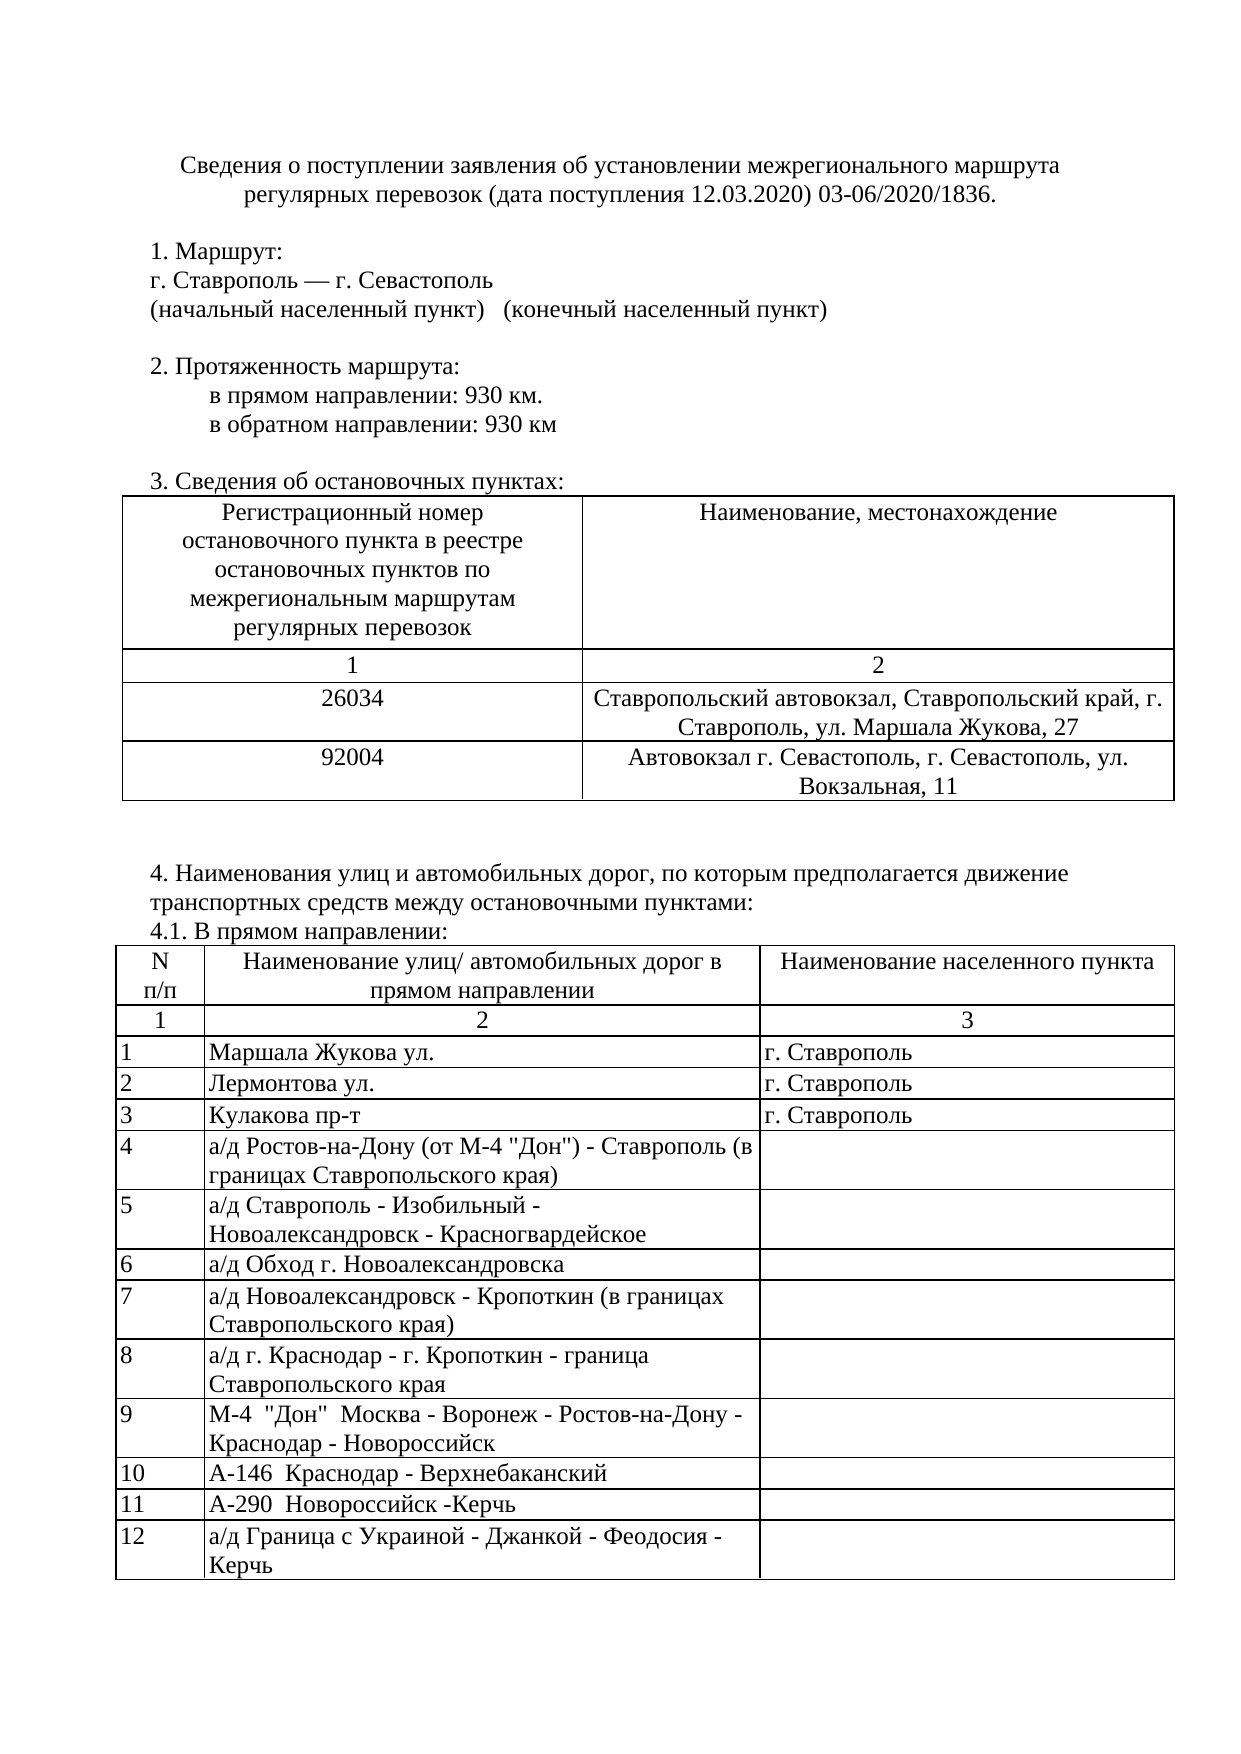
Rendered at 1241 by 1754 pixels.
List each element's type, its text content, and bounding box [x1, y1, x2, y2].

table_cell 1 [117, 1037, 204, 1067]
table_cell Автовокзал г. Севастополь, г. Севастополь, ул. Вокзальная, 11 [583, 742, 1173, 799]
table_cell 1 [117, 1006, 204, 1035]
table_cell А-290 Новороссийск -Керчь [205, 1490, 759, 1519]
table_cell а/д Граница с Украиной - Джанкой - Феодосия - Керчь [205, 1521, 759, 1578]
table_header Наименование населенного пункта [761, 946, 1174, 1004]
table_cell 9 [117, 1399, 204, 1456]
table_cell 1 [123, 650, 582, 681]
table_cell 10 [117, 1458, 204, 1488]
table_cell 8 [117, 1340, 204, 1397]
table_cell 6 [117, 1250, 204, 1279]
table_cell 2 [583, 650, 1173, 681]
table_cell 12 [117, 1521, 204, 1578]
table_cell г. Ставрополь [761, 1100, 1174, 1130]
table_cell а/д Ставрополь - Изобильный - Новоалександровск - Красногвардейское [205, 1190, 759, 1248]
table_cell 3 [117, 1100, 204, 1130]
table_cell 3 [761, 1006, 1174, 1035]
table_cell [761, 1250, 1174, 1279]
table_cell [761, 1458, 1174, 1488]
table_cell [761, 1340, 1174, 1397]
table_cell а/д Новоалександровск - Кропоткин (в границах Ставропольского края) [205, 1281, 759, 1338]
table_cell 2 [205, 1006, 759, 1035]
table_header Регистрационный номер остановочного пункта в реестре остановочных пунктов по межрегиональным маршрутам регулярных перевозок [123, 497, 582, 648]
table_header N п/п [117, 946, 204, 1004]
text 2. Протяженность маршрута: [150, 351, 1090, 380]
text 4. Наименования улиц и автомобильных дорог, по которым предполагается движение транспортных средств между остановочными пунктами: [150, 858, 1090, 916]
table_header Наименование, местонахождение [583, 497, 1173, 648]
table_cell а/д Обход г. Новоалександровска [205, 1250, 759, 1279]
text (начальный населенный пункт) (конечный населенный пункт) [150, 294, 1090, 322]
table_cell 26034 [123, 683, 582, 740]
table_cell [761, 1490, 1174, 1519]
text 1. Маршрут: [150, 236, 1090, 265]
table_cell Ставропольский автовокзал, Ставропольский край, г. Ставрополь, ул. Маршала Жукова, 27 [583, 683, 1173, 740]
table_cell А-146 Краснодар - Верхнебаканский [205, 1458, 759, 1488]
table_cell 7 [117, 1281, 204, 1338]
table_header Наименование улиц/ автомобильных дорог в прямом направлении [205, 946, 759, 1004]
table_cell [761, 1521, 1174, 1578]
text г. Ставрополь — г. Севастополь [150, 265, 1090, 294]
table_cell 2 [117, 1068, 204, 1098]
table_cell а/д Ростов-на-Дону (от М-4 "Дон") - Ставрополь (в границах Ставропольского края) [205, 1131, 759, 1189]
text в обратном направлении: 930 км [150, 409, 1090, 437]
table_cell г. Ставрополь [761, 1037, 1174, 1067]
table_cell Маршала Жукова ул. [205, 1037, 759, 1067]
text в прямом направлении: 930 км. [150, 380, 1090, 409]
table_cell Лермонтова ул. [205, 1068, 759, 1098]
table_cell [761, 1281, 1174, 1338]
table_cell г. Ставрополь [761, 1068, 1174, 1098]
table_cell Кулакова пр-т [205, 1100, 759, 1130]
table_cell М-4 "Дон" Москва - Воронеж - Ростов-на-Дону - Краснодар - Новороссийск [205, 1399, 759, 1456]
table_cell 92004 [123, 742, 582, 799]
table_cell 5 [117, 1190, 204, 1248]
text 3. Сведения об остановочных пунктах: [150, 466, 1090, 495]
table_cell [761, 1131, 1174, 1189]
table_cell [761, 1190, 1174, 1248]
text Сведения о поступлении заявления об установлении межрегионального маршрута регулярных перевозок (дата поступления 12.03.2020) 03-06/2020/1836. [150, 150, 1090, 207]
table_cell 11 [117, 1490, 204, 1519]
text 4.1. В прямом направлении: [150, 916, 1090, 945]
table_cell 4 [117, 1131, 204, 1189]
table_cell [761, 1399, 1174, 1456]
table_cell а/д г. Краснодар - г. Кропоткин - граница Ставропольского края [205, 1340, 759, 1397]
